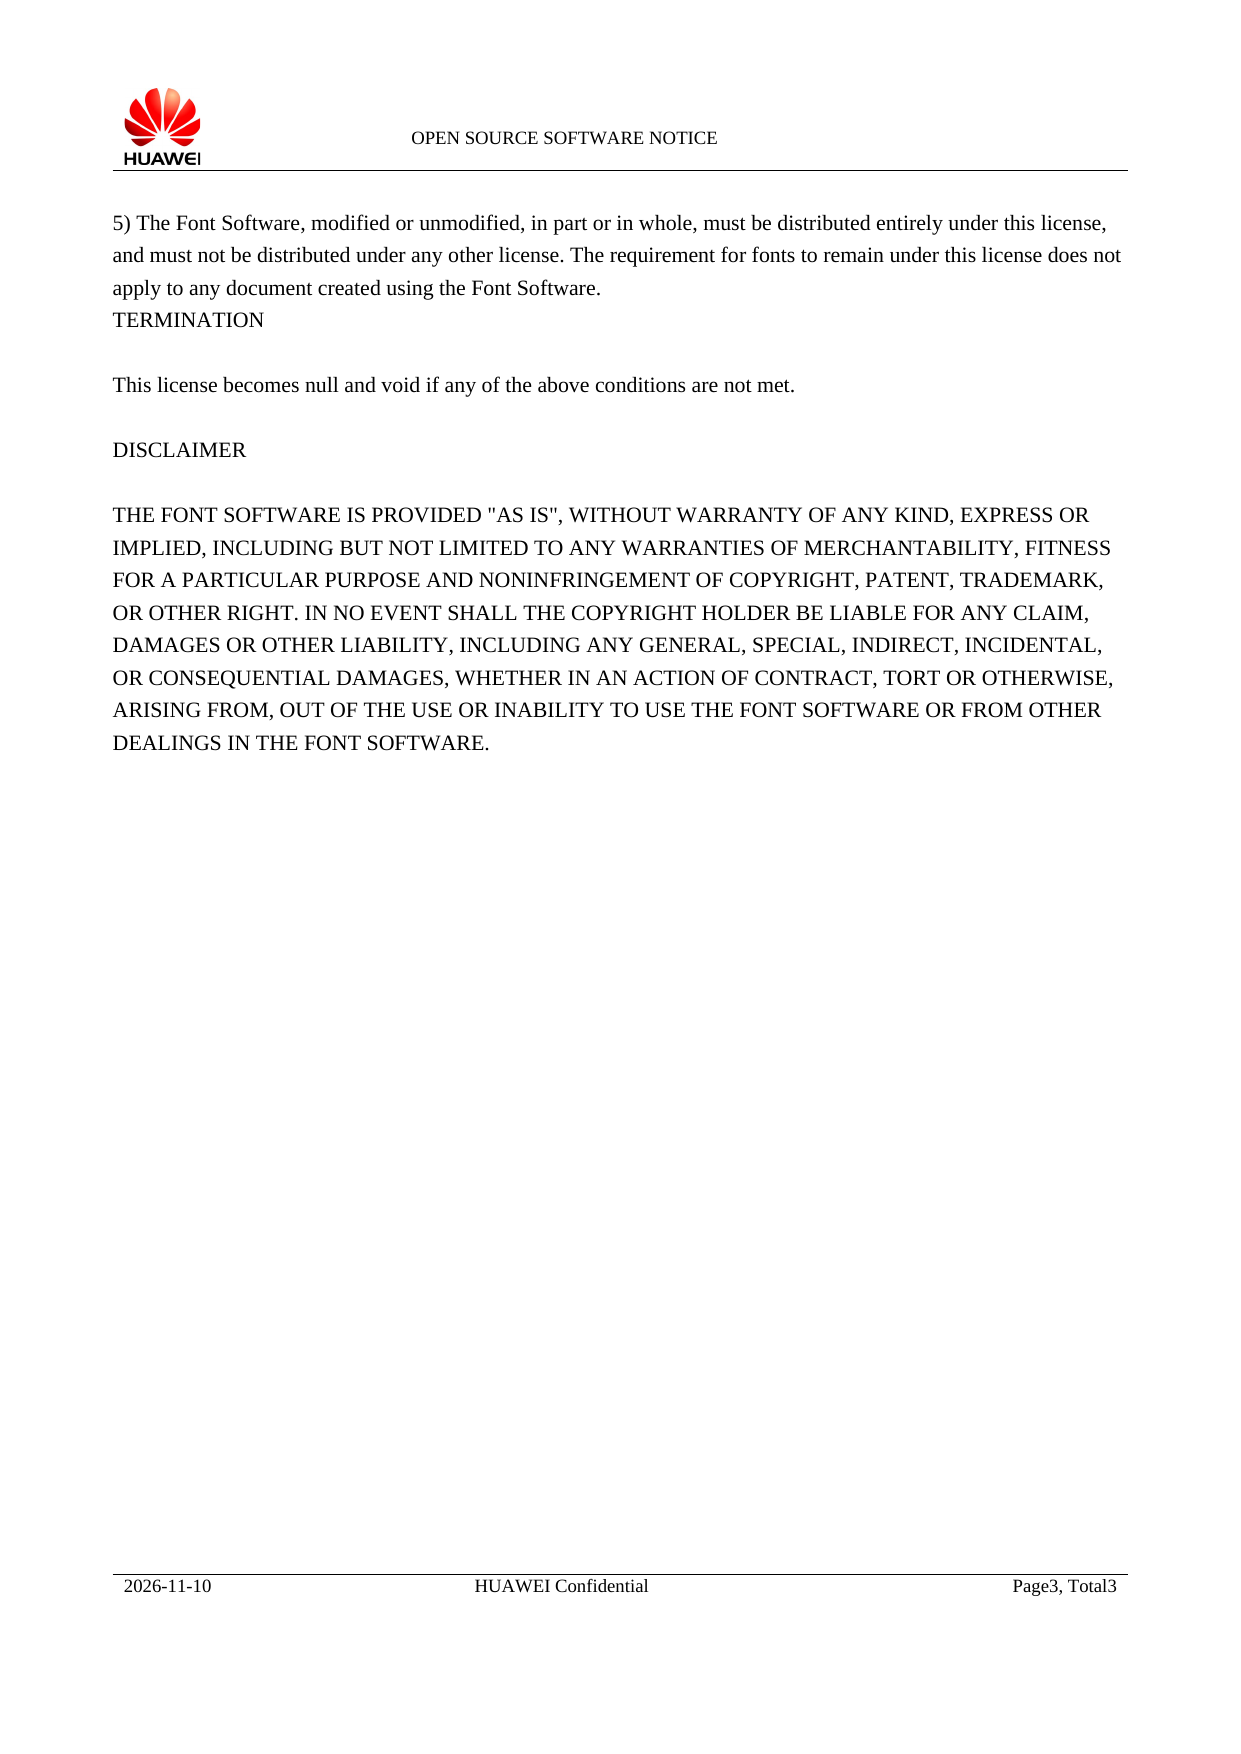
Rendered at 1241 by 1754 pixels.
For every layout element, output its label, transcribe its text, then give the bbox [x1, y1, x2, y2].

picture [124, 88, 201, 165]
